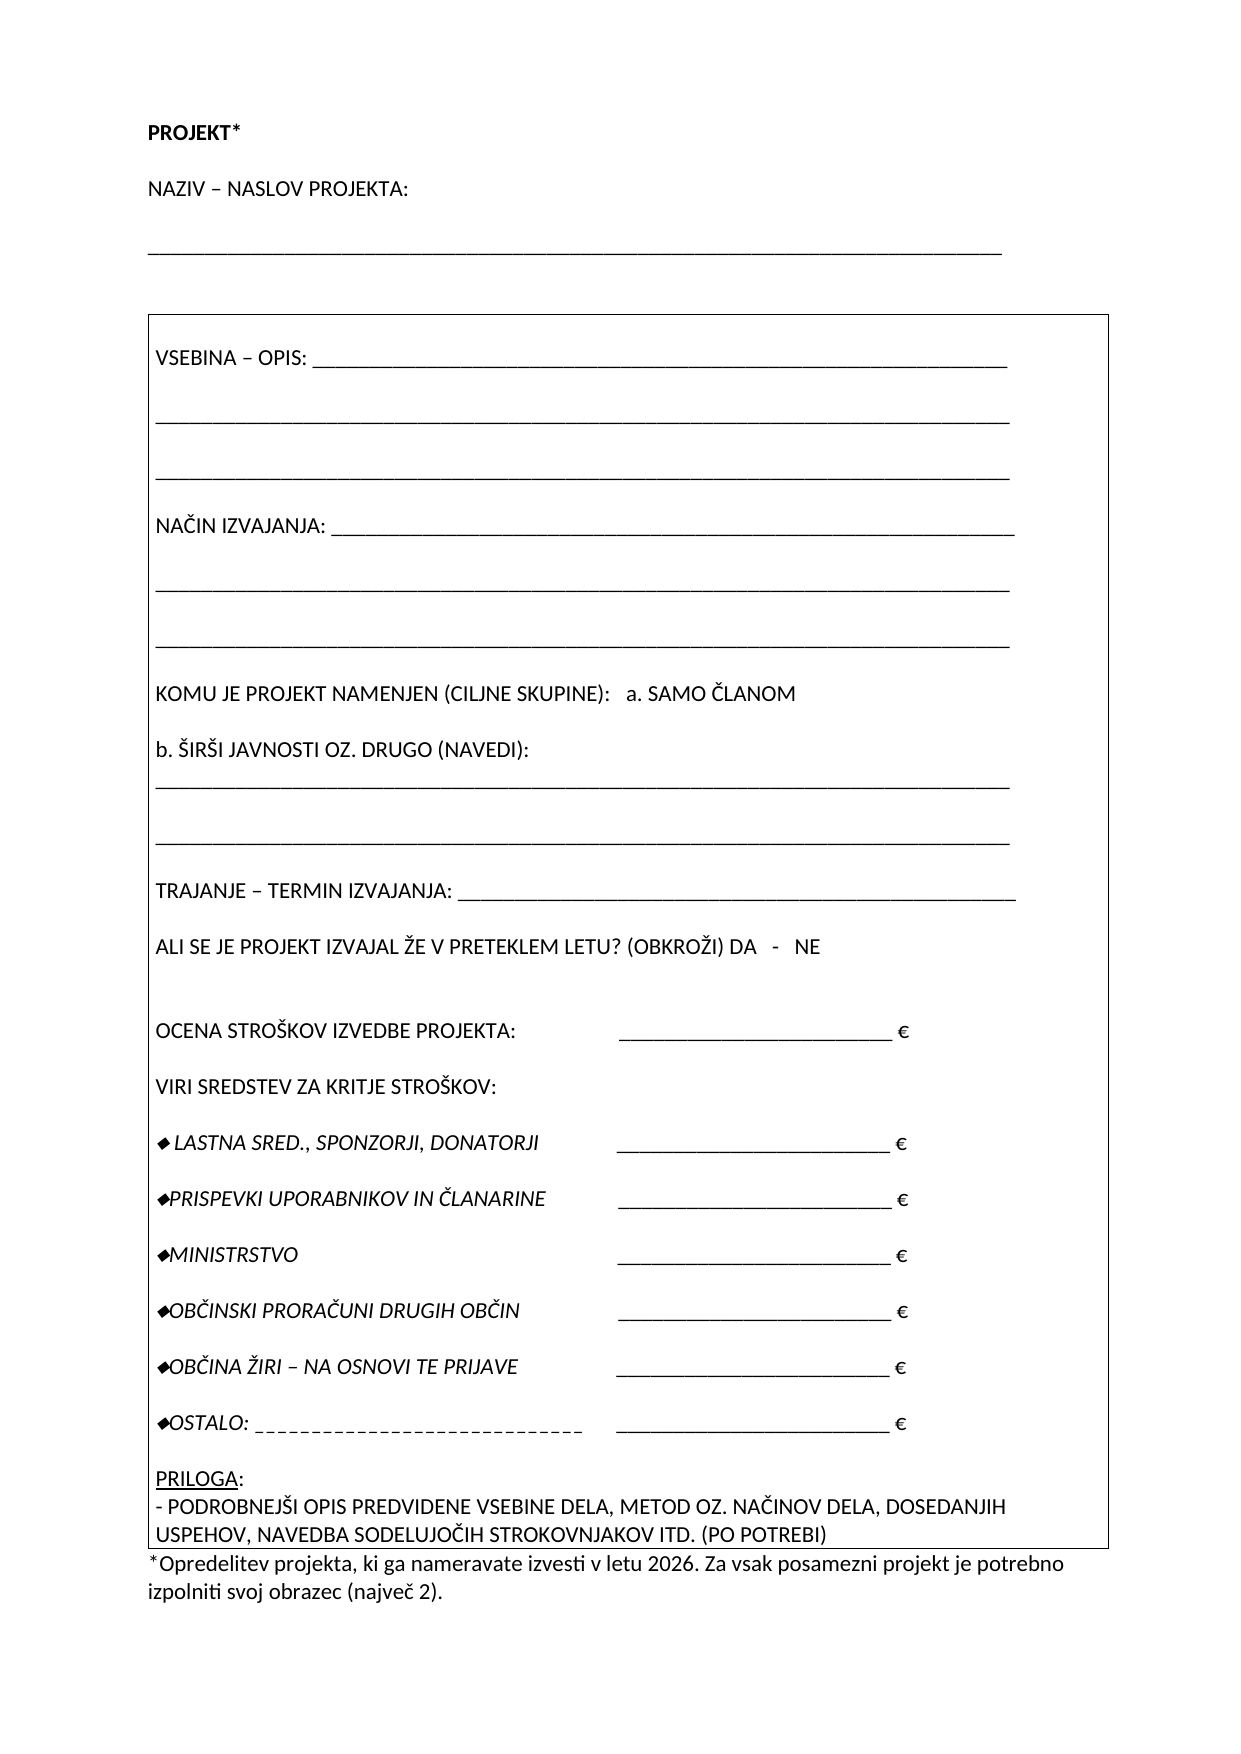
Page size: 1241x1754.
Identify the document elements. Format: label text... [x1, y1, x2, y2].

table_header VSEBINA – OPIS: _____________________________________________________________ ___________________________________________________________________________ ___________________________________________________________________________ NAČIN IZVAJANJA: ____________________________________________________________ ___________________________________________________________________________ ___________________________________________________________________________ KOMU JE PROJEKT NAMENJEN (CILJNE SKUPINE): a. SAMO ČLANOM b. ŠIRŠI JAVNOSTI OZ. DRUGO (NAVEDI): ___________________________________________________________________________ ___________________________________________________________________________ TRAJANJE – TERMIN IZVAJANJA: _________________________________________________ ALI SE JE PROJEKT IZVAJAL ŽE V PRETEKLEM LETU? (OBKROŽI) DA - NE OCENA STROŠKOV IZVEDBE PROJEKTA: ________________________ € VIRI SREDSTEV ZA KRITJE STROŠKOV: LASTNA SRED., SPONZORJI, DONATORJI ________________________ € PRISPEVKI UPORABNIKOV IN ČLANARINE ________________________ € MINISTRSTVO ________________________ € OBČINSKI PRORAČUNI DRUGIH OBČIN ________________________ € OBČINA ŽIRI – NA OSNOVI TE PRIJAVE ________________________ € OSTALO: _____________________________ ________________________ € PRILOGA: - PODROBNEJŠI OPIS PREDVIDENE VSEBINE DELA, METOD OZ. NAČINOV DELA, DOSEDANJIH USPEHOV, NAVEDBA SODELUJOČIH STROKOVNJAKOV ITD. (PO POTREBI) [149, 315, 1108, 1548]
text NAZIV – NASLOV PROJEKTA: [148, 174, 1093, 202]
text ___________________________________________________________________________ [148, 230, 1093, 258]
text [148, 118, 1093, 146]
text *Opredelitev projekta, ki ga nameravate izvesti v letu 2026. Za vsak posamezni projekt je potrebno izpolniti svoj obrazec (največ 2). [148, 1549, 1093, 1605]
